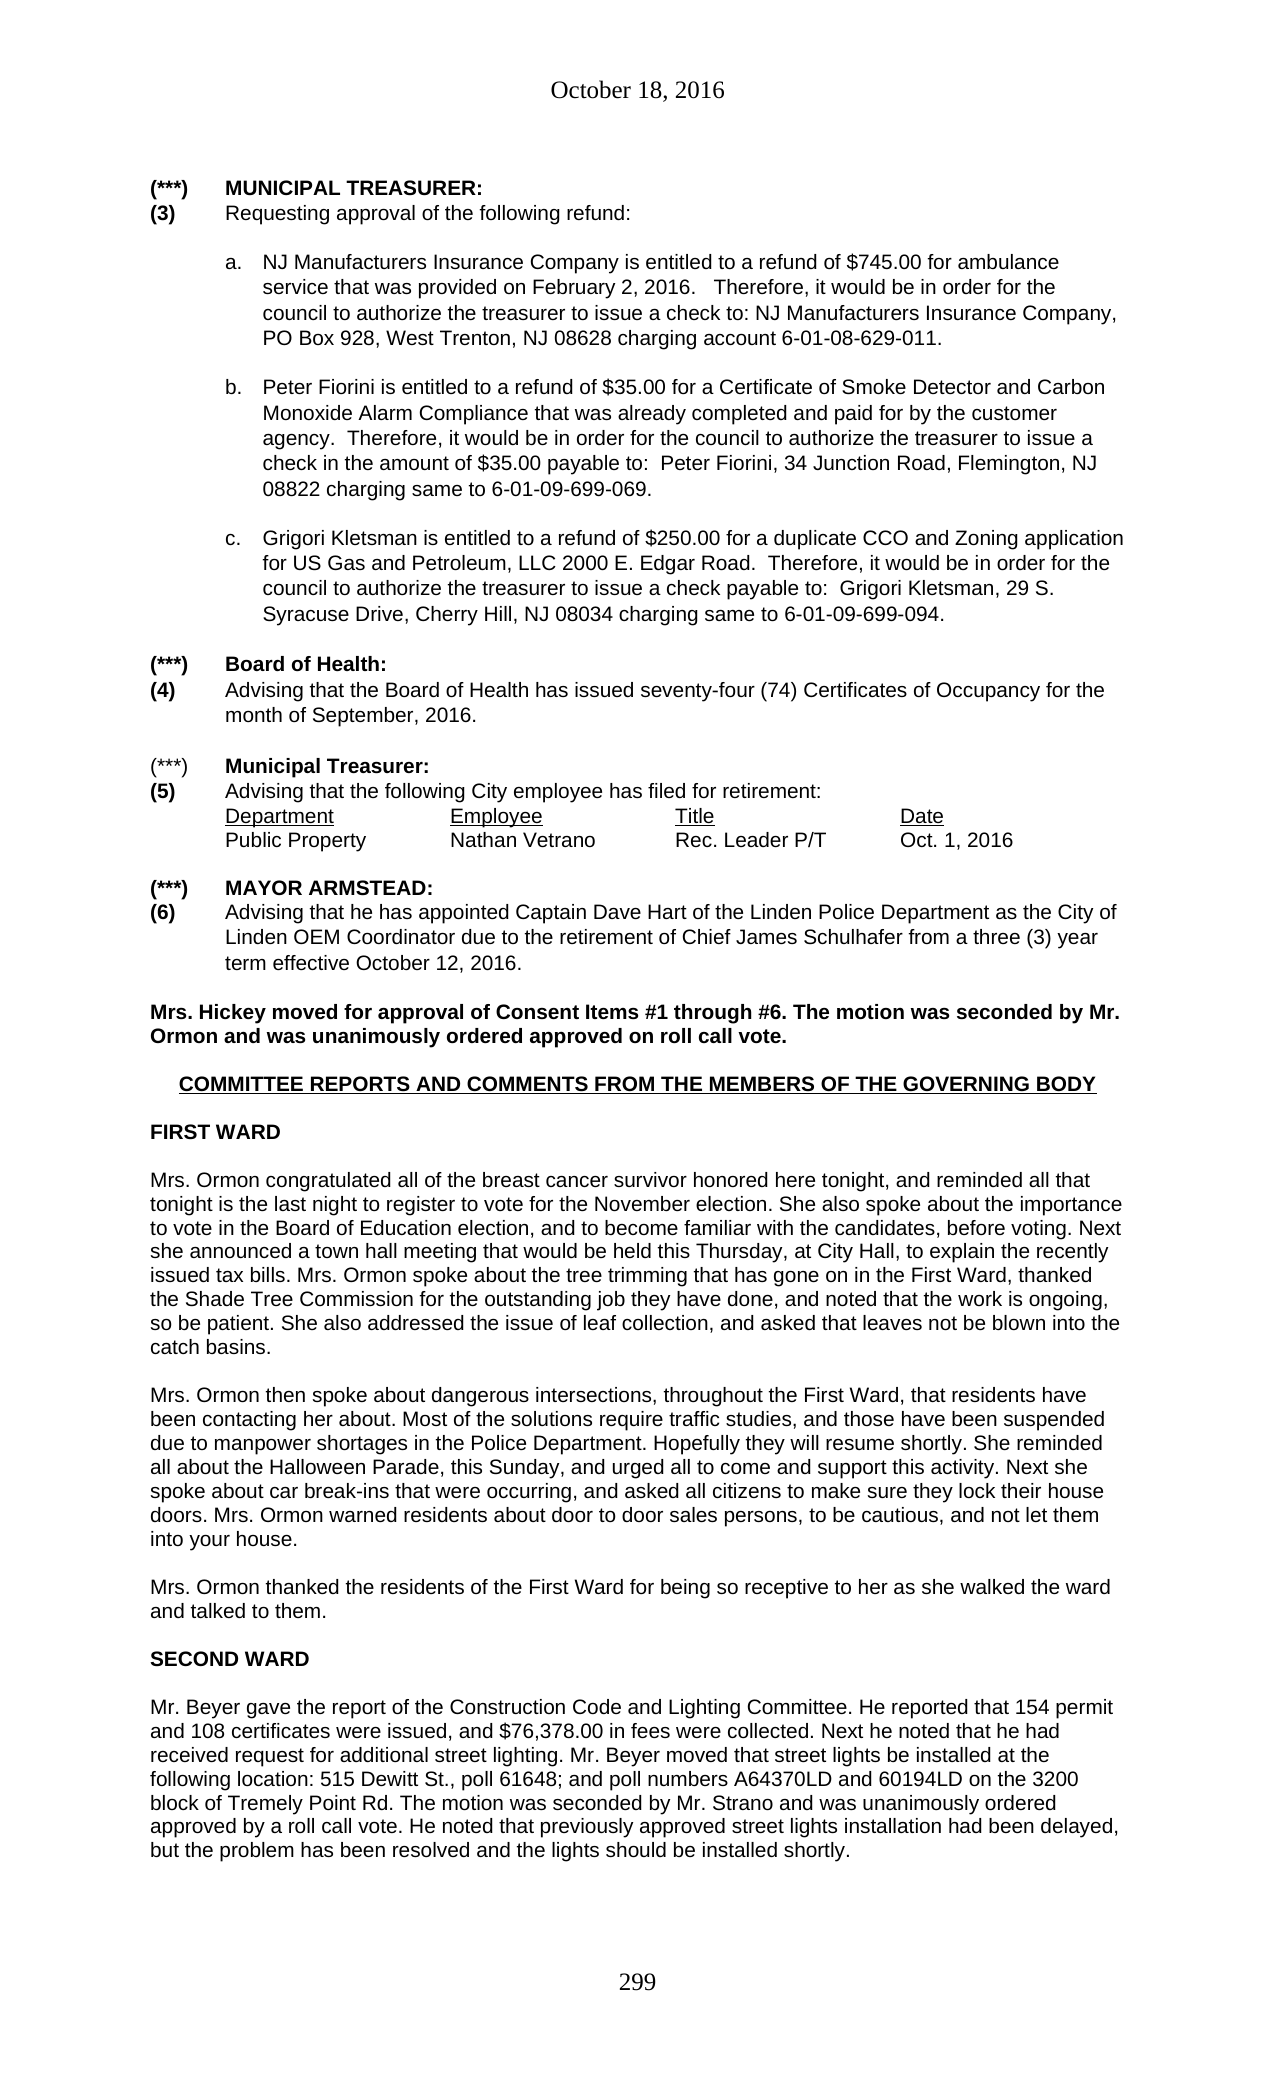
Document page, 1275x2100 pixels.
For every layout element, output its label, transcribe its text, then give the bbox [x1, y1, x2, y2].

text Mrs. Ormon then spoke about dangerous intersections, throughout the First Ward, that residents have been contacting her about. Most of the solutions require traffic studies, and those have been suspended due to manpower shortages in the Police Department. Hopefully they will resume shortly. She reminded all about the Halloween Parade, this Sunday, and urged all to come and support this activity. Next she spoke about car break-ins that were occurring, and asked all citizens to make sure they lock their house doors. Mrs. Ormon warned residents about door to door sales persons, to be cautious, and not let them into your house. [150, 1383, 1125, 1551]
text (***) Municipal Treasurer: [150, 753, 1125, 777]
text Mr. Beyer gave the report of the Construction Code and Lighting Committee. He reported that 154 permit and 108 certificates were issued, and $76,378.00 in fees were collected. Next he noted that he had received request for additional street lighting. Mr. Beyer moved that street lights be installed at the following location: 515 Dewitt St., poll 61648; and poll numbers A64370LD and 60194LD on the 3200 block of Tremely Point Rd. The motion was seconded by Mr. Strano and was unanimously ordered approved by a roll call vote. He noted that previously approved street lights installation had been delayed, but the problem has been resolved and the lights should be installed shortly. [150, 1694, 1125, 1862]
text COMMITTEE REPORTS AND COMMENTS FROM THE MEMBERS OF THE GOVERNING BODY [150, 1072, 1125, 1096]
list Advising that he has appointed Captain Dave Hart of the Linden Police Department as the City of Linden OEM Coordinator due to the retirement of Chief James Schulhafer from a three (3) year term effective October 12, 2016. [150, 900, 1125, 974]
text Public Property Nathan Vetrano Rec. Leader P/T Oct. 1, 2016 [225, 828, 1125, 852]
text (***) Board of Health: [150, 652, 1125, 676]
list Advising that the Board of Health has issued seventy-four (74) Certificates of Occupancy for the month of September, 2016. [150, 677, 1125, 727]
list Advising that the following City employee has filed for retirement: [150, 779, 1125, 803]
list Grigori Kletsman is entitled to a refund of $250.00 for a duplicate CCO and Zoning application for US Gas and Petroleum, LLC 2000 E. Edgar Road. Therefore, it would be in order for the council to authorize the treasurer to issue a check payable to: Grigori Kletsman, 29 S. Syracuse Drive, Cherry Hill, NJ 08034 charging same to 6-01-09-699-094. [225, 526, 1125, 626]
text (***) MAYOR ARMSTEAD: [150, 876, 1125, 900]
text Mrs. Ormon thanked the residents of the First Ward for being so receptive to her as she walked the ward and talked to them. [150, 1575, 1125, 1623]
text Mrs. Hickey moved for approval of Consent Items #1 through #6. The motion was seconded by Mr. Ormon and was unanimously ordered approved on roll call vote. [150, 1000, 1125, 1048]
text SECOND WARD [150, 1647, 1125, 1671]
text (***) MUNICIPAL TREASURER: [150, 175, 1125, 199]
list Requesting approval of the following refund: [150, 201, 1125, 224]
list Peter Fiorini is entitled to a refund of $35.00 for a Certificate of Smoke Detector and Carbon Monoxide Alarm Compliance that was already completed and paid for by the customer agency. Therefore, it would be in order for the council to authorize the treasurer to issue a check in the amount of $35.00 payable to: Peter Fiorini, 34 Junction Road, Flemington, NJ 08822 charging same to 6-01-09-699-069. [225, 375, 1125, 500]
text Department Employee Title Date [225, 804, 1125, 828]
text Mrs. Ormon congratulated all of the breast cancer survivor honored here tonight, and reminded all that tonight is the last night to register to vote for the November election. She also spoke about the importance to vote in the Board of Education election, and to become familiar with the candidates, before voting. Next she announced a town hall meeting that would be held this Thursday, at City Hall, to explain the recently issued tax bills. Mrs. Ormon spoke about the tree trimming that has gone on in the First Ward, thanked the Shade Tree Commission for the outstanding job they have done, and noted that the work is ongoing, so be patient. She also addressed the issue of leaf collection, and asked that leaves not be blown into the catch basins. [150, 1167, 1125, 1359]
list NJ Manufacturers Insurance Company is entitled to a refund of $745.00 for ambulance service that was provided on February 2, 2016. Therefore, it would be in order for the council to authorize the treasurer to issue a check to: NJ Manufacturers Insurance Company, PO Box 928, West Trenton, NJ 08628 charging account 6-01-08-629-011. [225, 250, 1125, 350]
text FIRST WARD [150, 1119, 1125, 1143]
